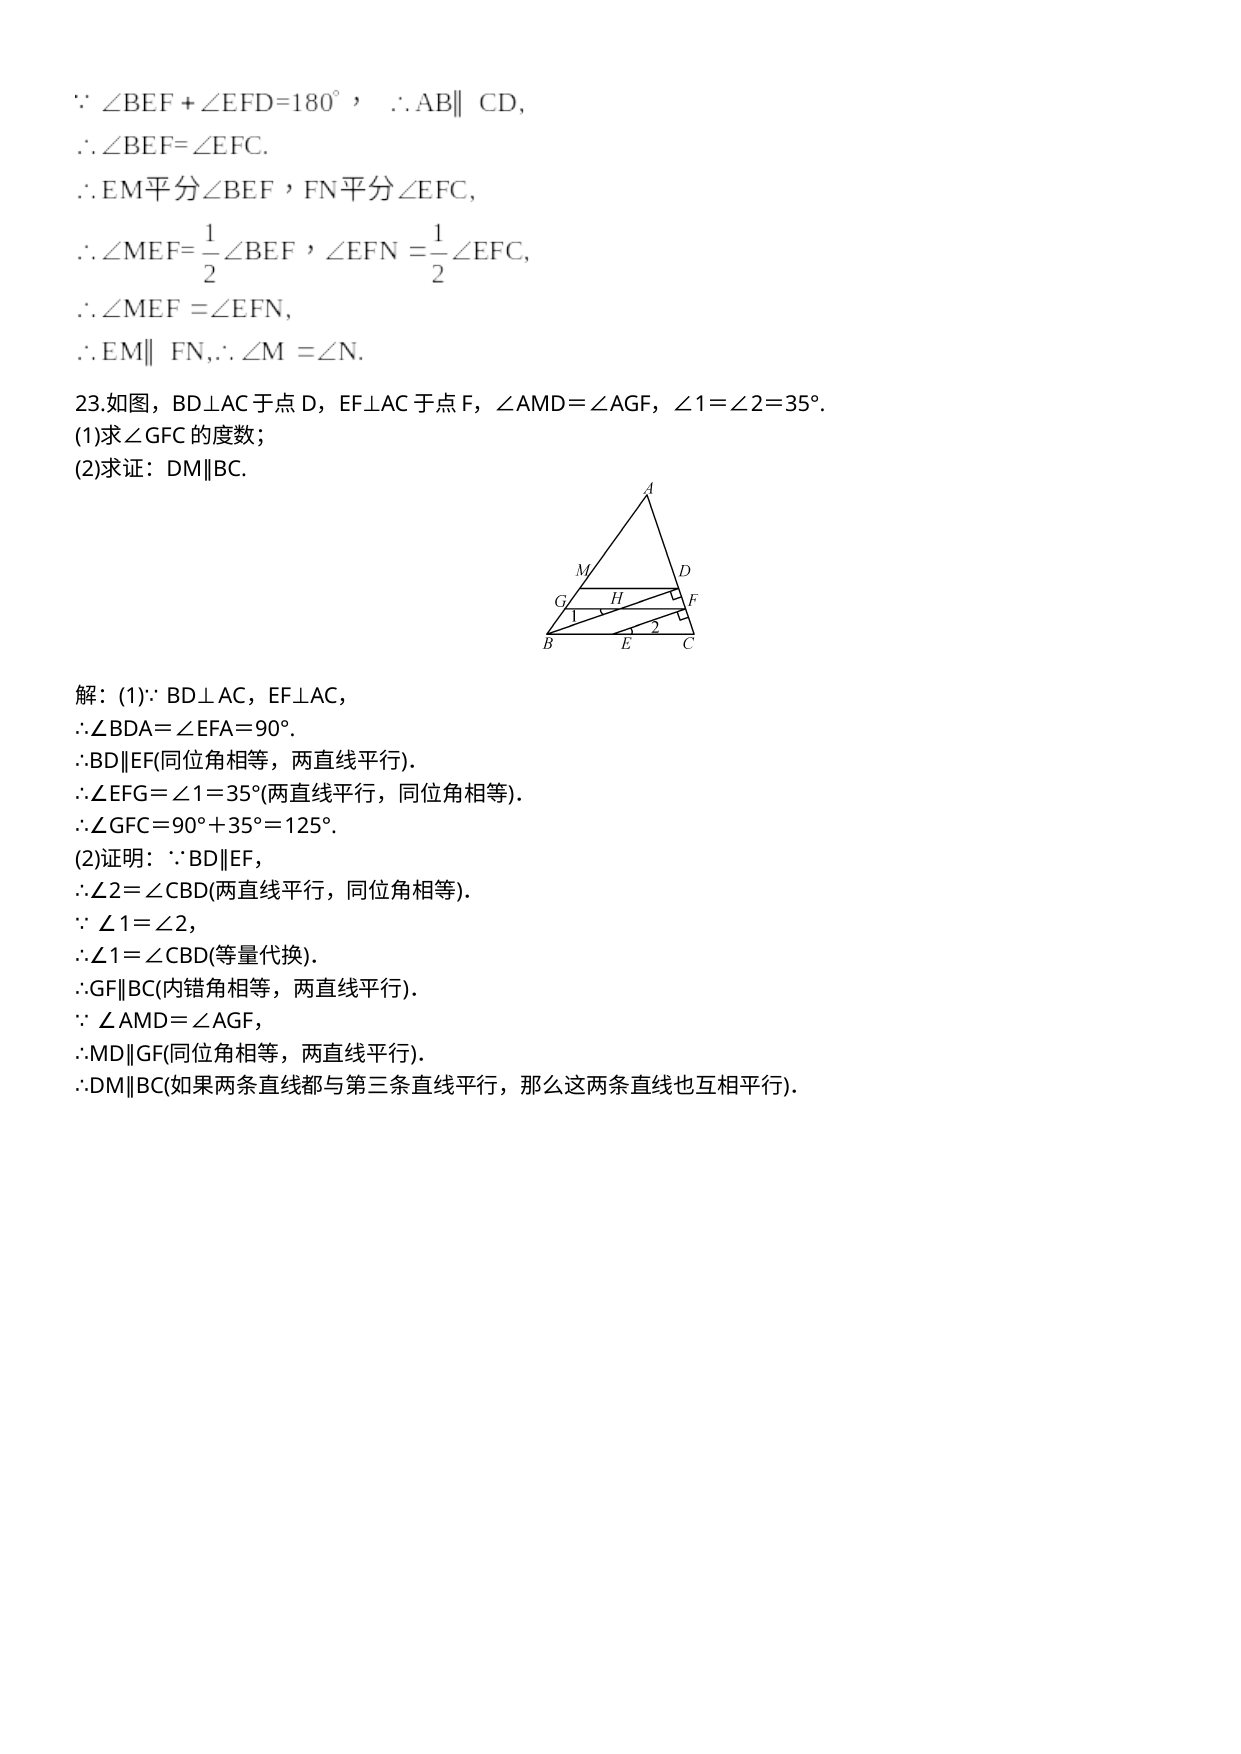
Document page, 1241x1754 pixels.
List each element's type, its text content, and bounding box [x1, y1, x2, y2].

text ∴∠GFC＝90°＋35°＝125°. [75, 808, 1165, 840]
text ∴∠EFG＝∠1＝35°(两直线平行，同位角相等)． [75, 775, 1165, 808]
text ∴∠2＝∠CBD(两直线平行，同位角相等)． [75, 873, 1165, 905]
text (2)证明：∵BD∥EF， [75, 840, 1165, 873]
text ∴∠BDA＝∠EFA＝90°. [75, 710, 1165, 743]
text ∴BD∥EF(同位角相等，两直线平行)． [75, 743, 1165, 775]
picture [542, 482, 699, 649]
text 23.如图，BD⊥AC于点D，EF⊥AC于点F，∠AMD＝∠AGF，∠1＝∠2＝35°. [75, 385, 1165, 418]
text ∴MD∥GF(同位角相等，两直线平行)． [75, 1035, 1165, 1068]
text ∵∠AMD＝∠AGF， [75, 1003, 1165, 1035]
text ∵∠1＝∠2， [75, 905, 1165, 938]
text ∴GF∥BC(内错角相等，两直线平行)． [75, 970, 1165, 1003]
text ∴∠1＝∠CBD(等量代换)． [75, 938, 1165, 970]
text (2)求证：DM∥BC. [75, 450, 1165, 483]
text 解：(1)∵BD⊥AC，EF⊥AC， [75, 678, 1165, 710]
text ∴DM∥BC(如果两条直线都与第三条直线平行，那么这两条直线也互相平行)． [75, 1068, 1165, 1100]
text (1)求∠GFC的度数； [75, 418, 1165, 450]
